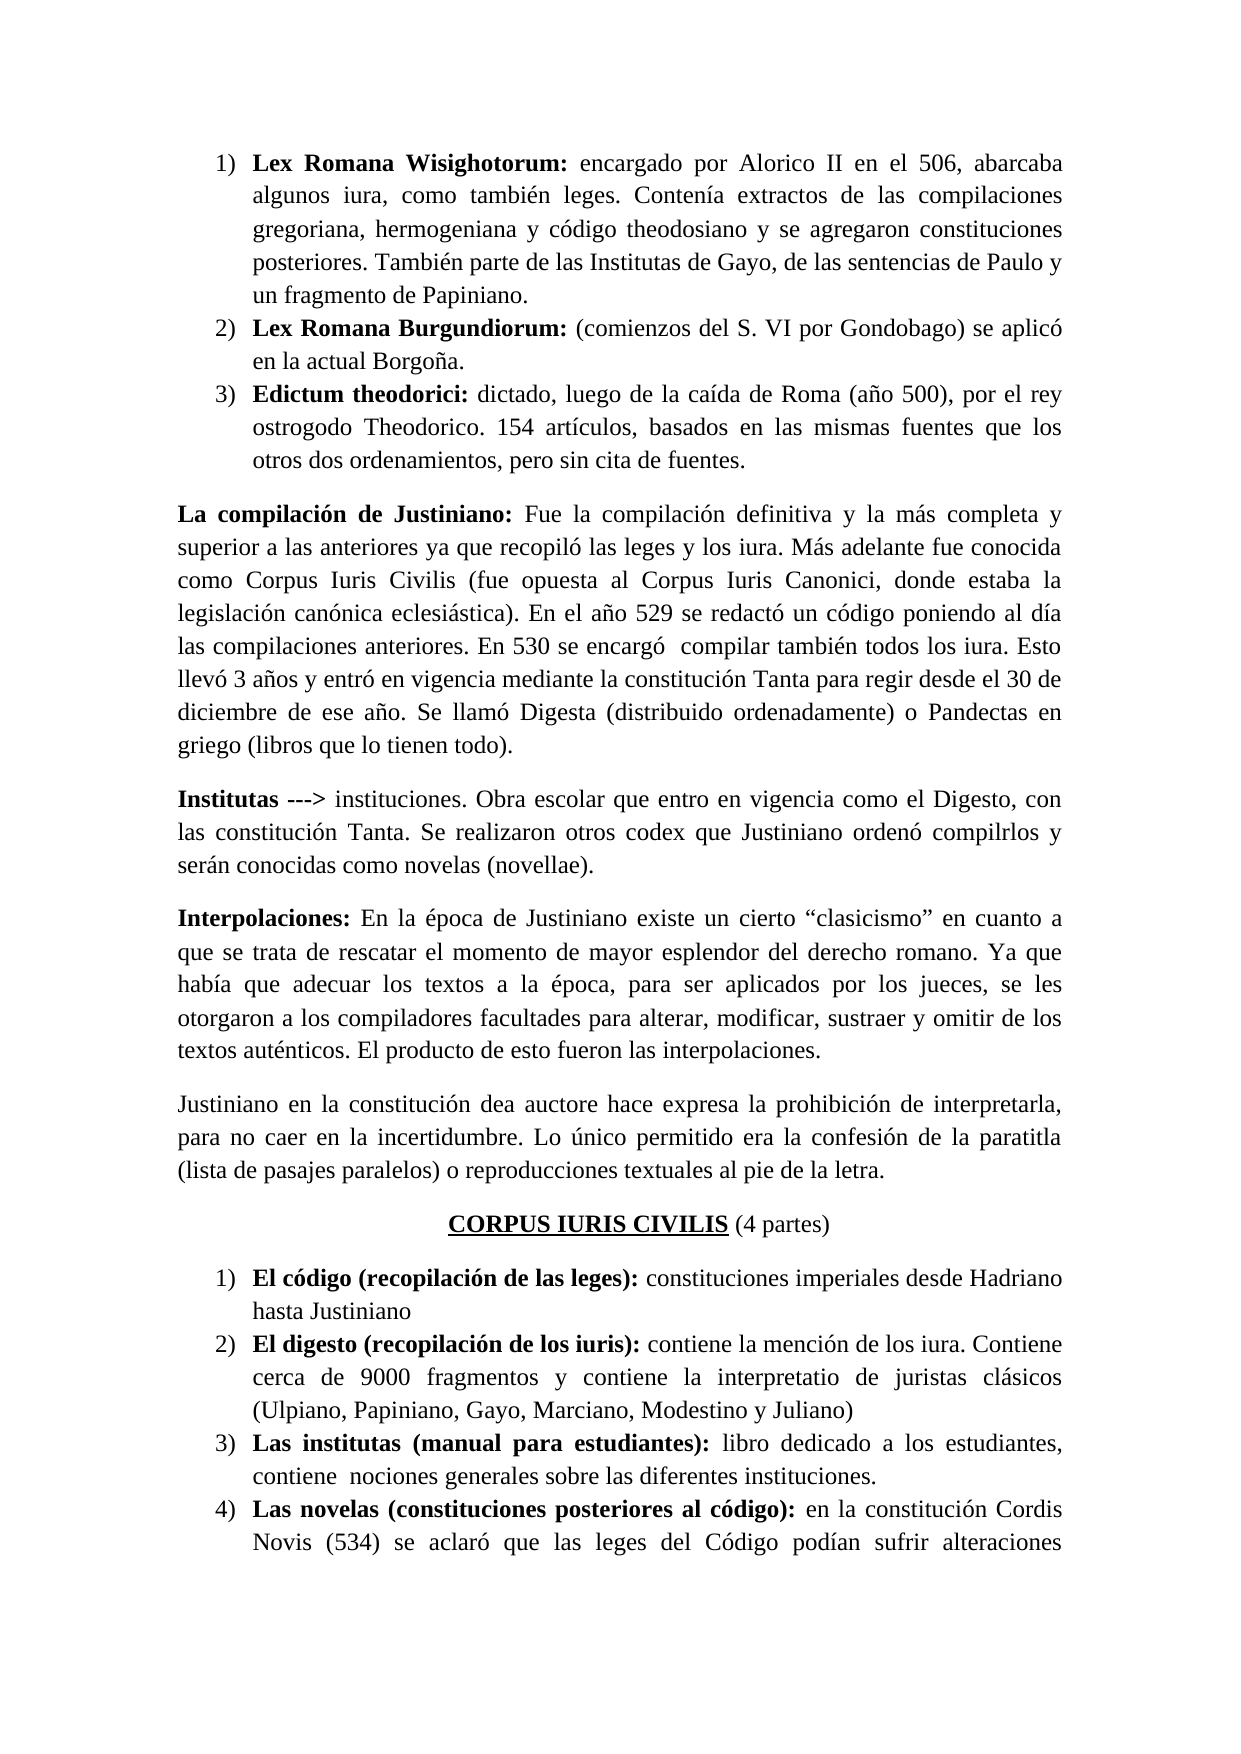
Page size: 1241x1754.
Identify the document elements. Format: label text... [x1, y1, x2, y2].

list Lex Romana Wisighotorum: encargado por Alorico II en el 506, abarcaba algunos iura, como también leges. Contenía extractos de las compilaciones gregoriana, hermogeniana y código theodosiano y se agregaron constituciones posteriores. También parte de las Institutas de Gayo, de las sentencias de Paulo y un fragmento de Papiniano. [215, 148, 1063, 308]
text Justiniano en la constitución dea auctore hace expresa la prohibición de interpretarla, para no caer en la incertidumbre. Lo único permitido era la confesión de la paratitla (lista de pasajes paralelos) o reproducciones textuales al pie de la letra. [177, 1089, 1063, 1184]
text La compilación de Justiniano: Fue la compilación definitiva y la más completa y superior a las anteriores ya que recopiló las leges y los iura. Más adelante fue conocida como Corpus Iuris Civilis (fue opuesta al Corpus Iuris Canonici, donde estaba la legislación canónica eclesiástica). En el año 529 se redactó un código poniendo al día las compilaciones anteriores. En 530 se encargó compilar también todos los iura. Esto llevó 3 años y entró en vigencia mediante la constitución Tanta para regir desde el 30 de diciembre de ese año. Se llamó Digesta (distribuido ordenadamente) o Pandectas en griego (libros que lo tienen todo). [177, 499, 1063, 758]
list Lex Romana Burgundiorum: (comienzos del S. VI por Gondobago) se aplicó en la actual Borgoña. [215, 313, 1063, 374]
text Interpolaciones: En la época de Justiniano existe un cierto “clasicismo” en cuanto a que se trata de rescatar el momento de mayor esplendor del derecho romano. Ya que había que adecuar los textos a la época, para ser aplicados por los jueces, se les otorgaron a los compiladores facultades para alterar, modificar, sustraer y omitir de los textos auténticos. El producto de esto fueron las interpolaciones. [177, 903, 1063, 1064]
list El código (recopilación de las leges): constituciones imperiales desde Hadriano hasta Justiniano [215, 1263, 1063, 1325]
list El digesto (recopilación de los iuris): contiene la mención de los iura. Contiene cerca de 9000 fragmentos y contiene la interpretatio de juristas clásicos (Ulpiano, Papiniano, Gayo, Marciano, Modestino y Juliano) [215, 1329, 1063, 1424]
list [215, 1494, 1063, 1556]
text Institutas ---> instituciones. Obra escolar que entro en vigencia como el Digesto, con las constitución Tanta. Se realizaron otros codex que Justiniano ordenó compilrlos y serán conocidas como novelas (novellae). [177, 784, 1063, 878]
list Edictum theodorici: dictado, luego de la caída de Roma (año 500), por el rey ostrogodo Theodorico. 154 artículos, basados en las mismas fuentes que los otros dos ordenamientos, pero sin cita de fuentes. [215, 379, 1063, 473]
text CORPUS IURIS CIVILIS (4 partes) [177, 1209, 1063, 1238]
list Las institutas (manual para estudiantes): libro dedicado a los estudiantes, contiene nociones generales sobre las diferentes instituciones. [215, 1428, 1063, 1490]
